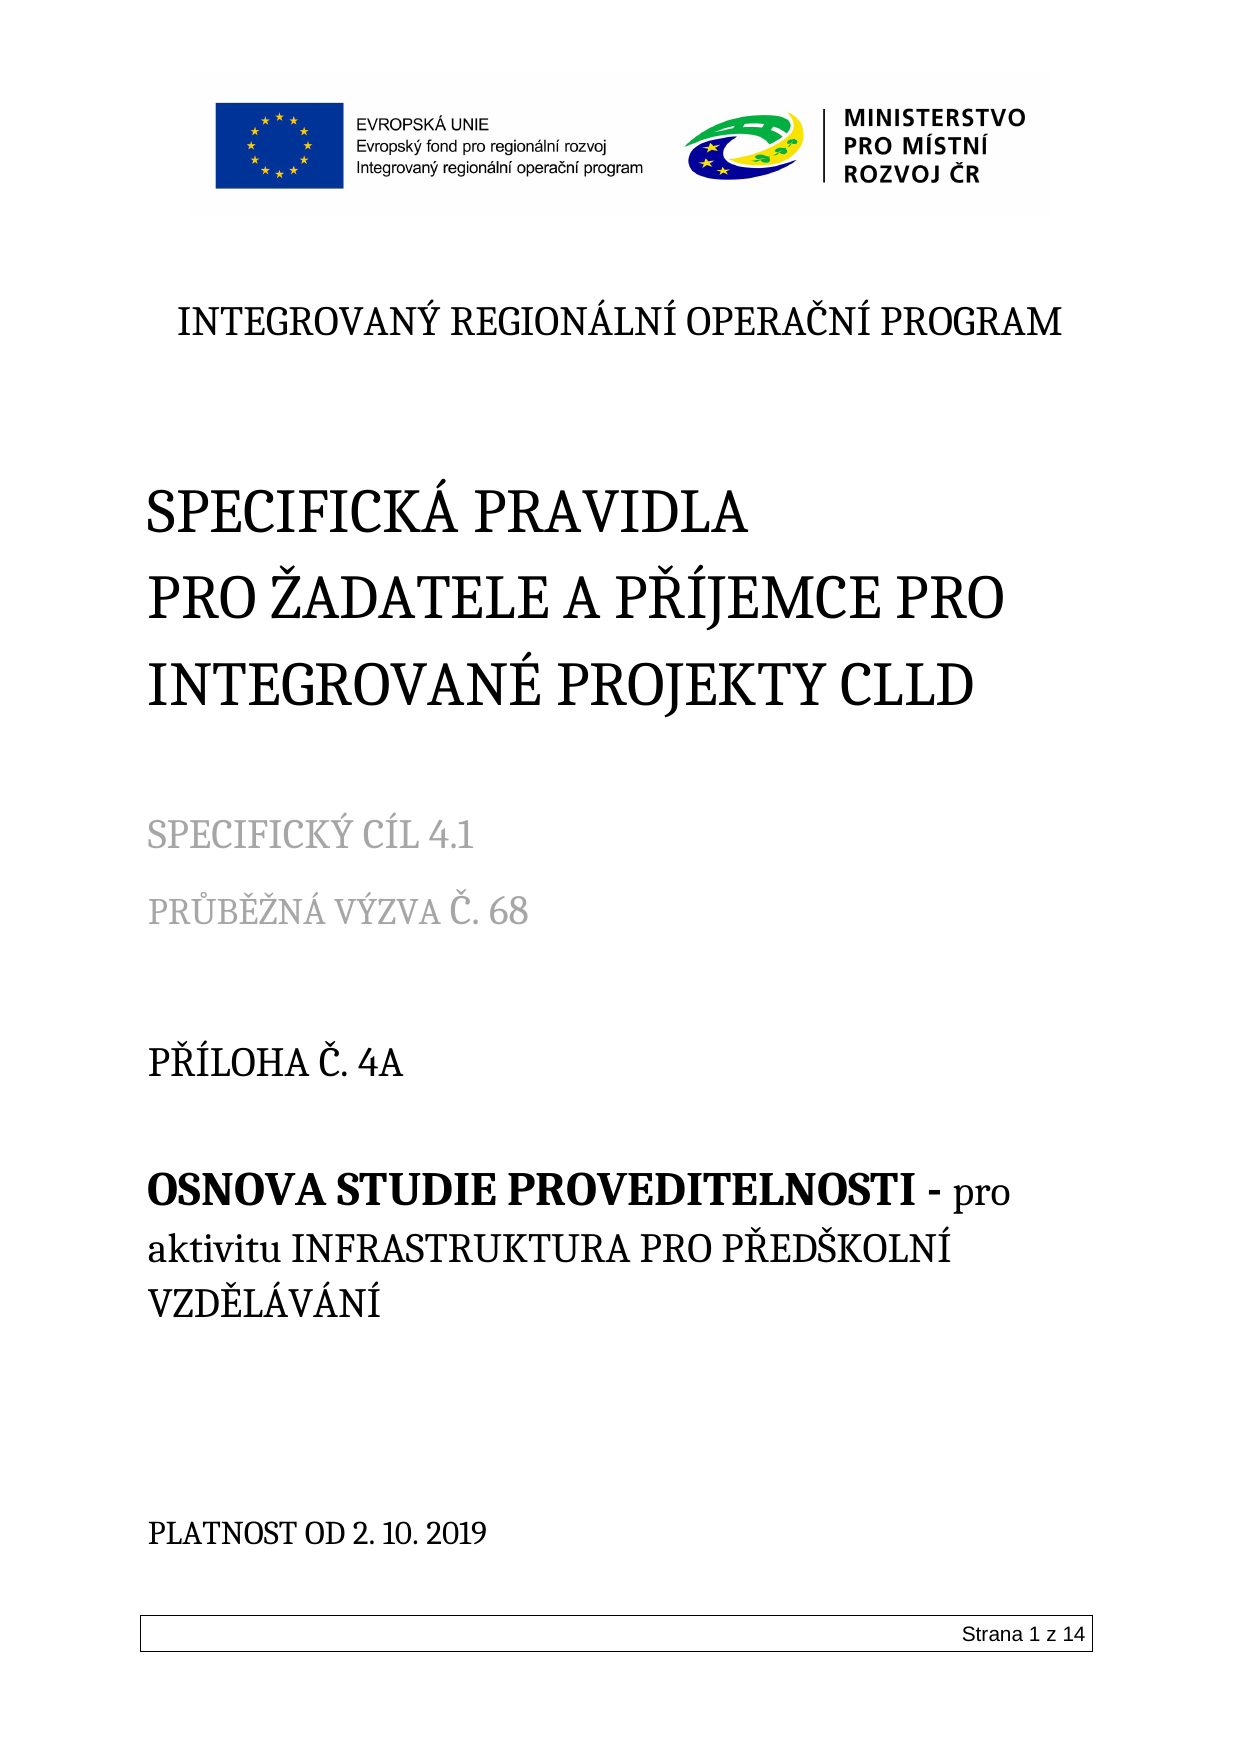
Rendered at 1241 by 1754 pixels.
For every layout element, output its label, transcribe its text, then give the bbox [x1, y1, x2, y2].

text PRŮBĚŽNÁ výzva č. 68 [148, 887, 1093, 935]
text SPECIFICKÁ PRAVIDLA [148, 476, 1093, 548]
text SPECIFICKÝ CÍL 4.1 [148, 811, 1093, 859]
text pLATNOST OD 2. 10. 2019 [148, 1515, 1093, 1553]
text INTEGROVANÝ REGIONÁLNÍ OPERAČNÍ PROGRAM [148, 298, 1093, 346]
text PRO ŽADATELE A PŘÍJEMCE PRO INTEGROVANÉ PROJEKTY CLLD [148, 562, 1093, 721]
text Osnova studie proveditelnosti - pro aktivitu Infrastruktura pro PŘEDŠKOLNÍ vzdělávání [148, 1162, 1093, 1328]
picture [187, 73, 1053, 217]
text PŘÍLOHA Č. 4A [148, 1039, 1093, 1087]
